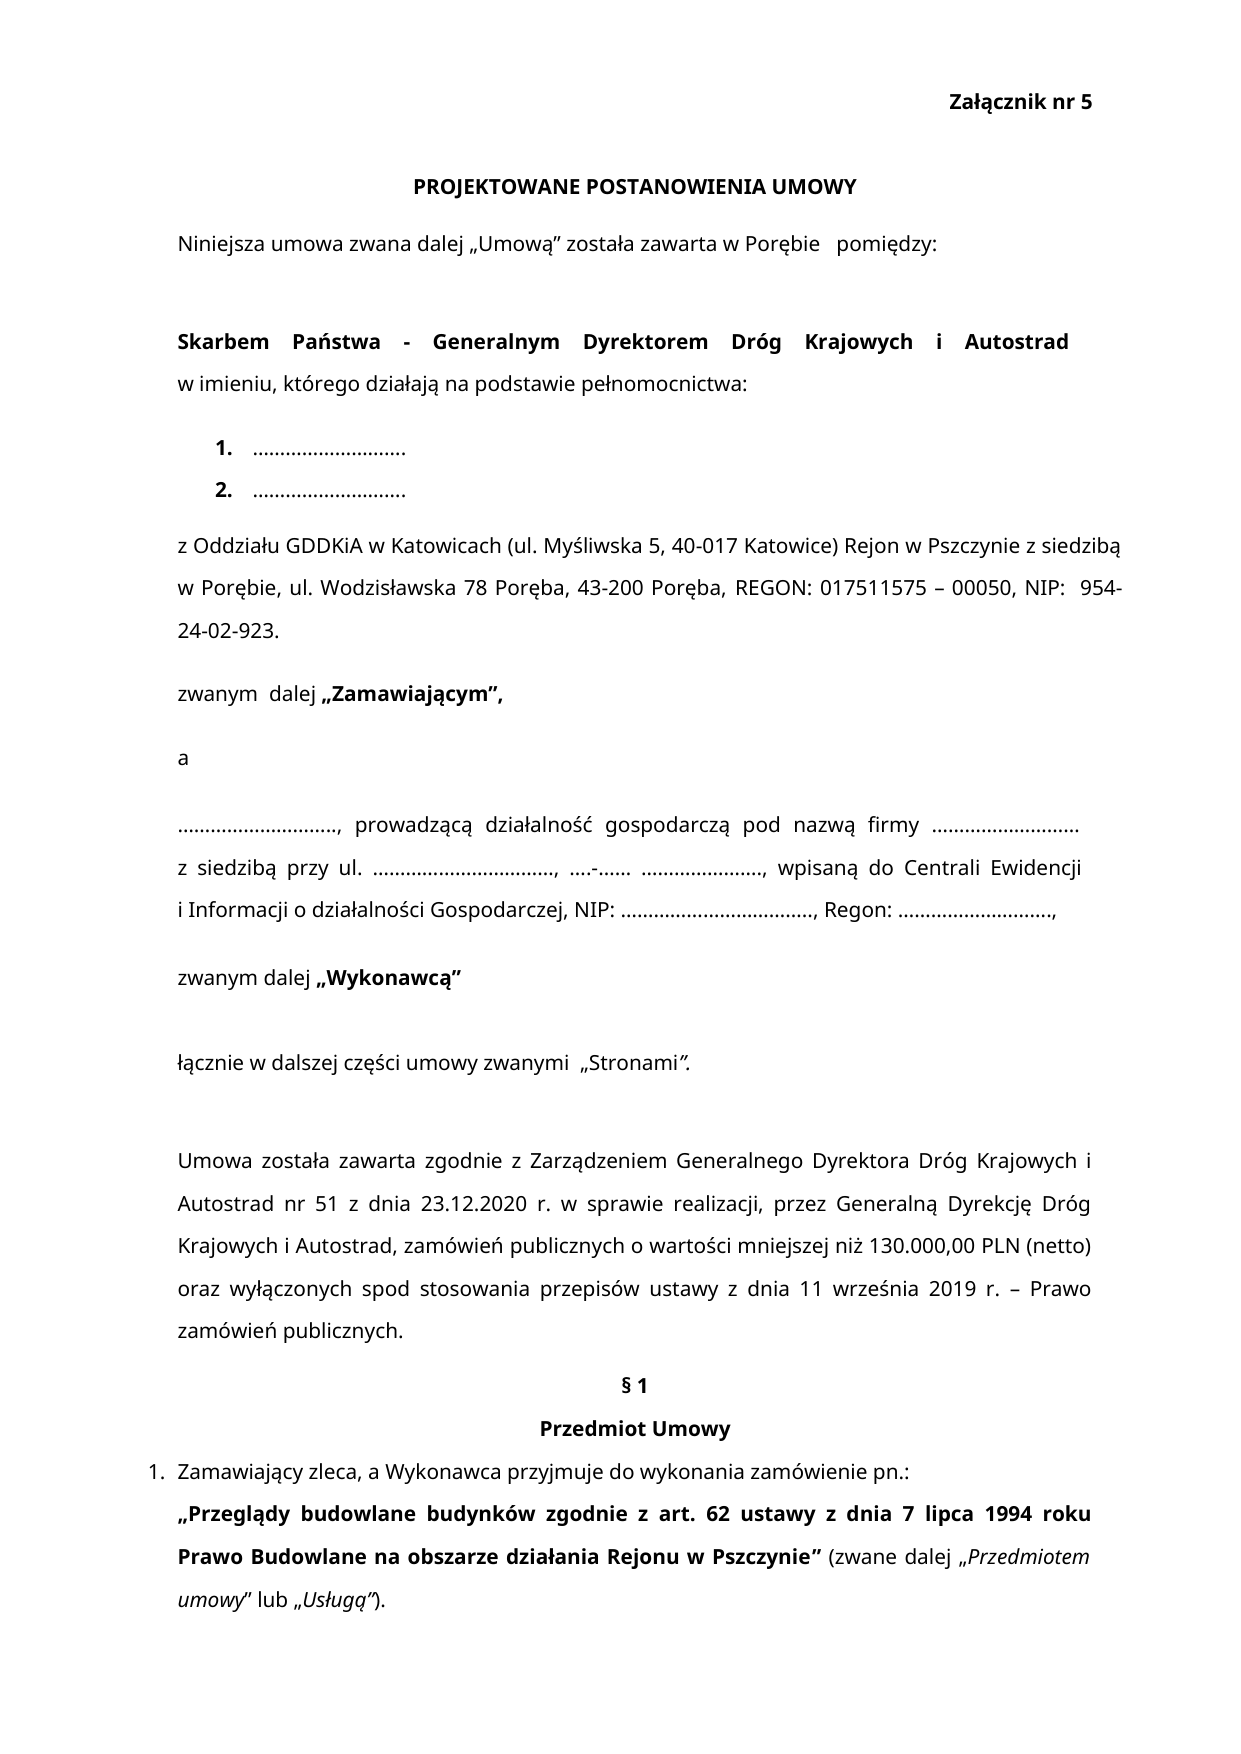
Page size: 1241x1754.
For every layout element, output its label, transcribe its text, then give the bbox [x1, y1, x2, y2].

text łącznie w dalszej części umowy zwanymi „Stronami”. [177, 1048, 1092, 1077]
text a [177, 743, 1092, 771]
text Przedmiot Umowy [177, 1414, 1092, 1443]
list ………………………. [215, 476, 1092, 504]
text Niniejsza umowa zwana dalej „Umową” została zawarta w Porębie pomiędzy: [177, 229, 1092, 258]
text zwanym dalej „Wykonawcą” [177, 963, 1092, 992]
text Umowa została zawarta zgodnie z Zarządzeniem Generalnego Dyrektora Dróg Krajowych i Autostrad nr 51 z dnia 23.12.2020 r. w sprawie realizacji, przez Generalną Dyrekcję Dróg Krajowych i Autostrad, zamówień publicznych o wartości mniejszej niż 130.000,00 PLN (netto) oraz wyłączonych spod stosowania przepisów ustawy z dnia 11 września 2019 r. – Prawo zamówień publicznych. [177, 1146, 1092, 1345]
text Załącznik nr 5 [177, 87, 1092, 116]
text „Przeglądy budowlane budynków zgodnie z art. 62 ustawy z dnia 7 lipca 1994 roku Prawo Budowlane na obszarze działania Rejonu w Pszczynie” (zwane dalej „Przedmiotem umowy” lub „Usługą”). [177, 1499, 1092, 1613]
list Zamawiający zleca, a Wykonawca przyjmuje do wykonania zamówienie pn.: [148, 1457, 1092, 1485]
text zwanym dalej „Zamawiającym”, [177, 679, 1092, 708]
text ……………………….., prowadzącą działalność gospodarczą pod nazwą firmy ……………………… z siedzibą przy ul. ……………………………, ….-…… …………………., wpisaną do Centrali Ewidencji i Informacji o działalności Gospodarczej, NIP: …………………………….., Regon: ………………………., [177, 810, 1092, 924]
text z Oddziału GDDKiA w Katowicach (ul. Myśliwska 5, 40-017 Katowice) Rejon w Pszczynie z siedzibą w Porębie, ul. Wodzisławska 78 Poręba, 43-200 Poręba, REGON: 017511575 – 00050, NIP: 954-24-02-923. [177, 531, 1123, 644]
text PROJEKTOWANE POSTANOWIENIA UMOWY [177, 172, 1092, 201]
text § 1 [177, 1372, 1092, 1400]
list ………………………. [215, 433, 1092, 461]
text Skarbem Państwa - Generalnym Dyrektorem Dróg Krajowych i Autostrad w imieniu, którego działają na podstawie pełnomocnictwa: [177, 327, 1092, 398]
